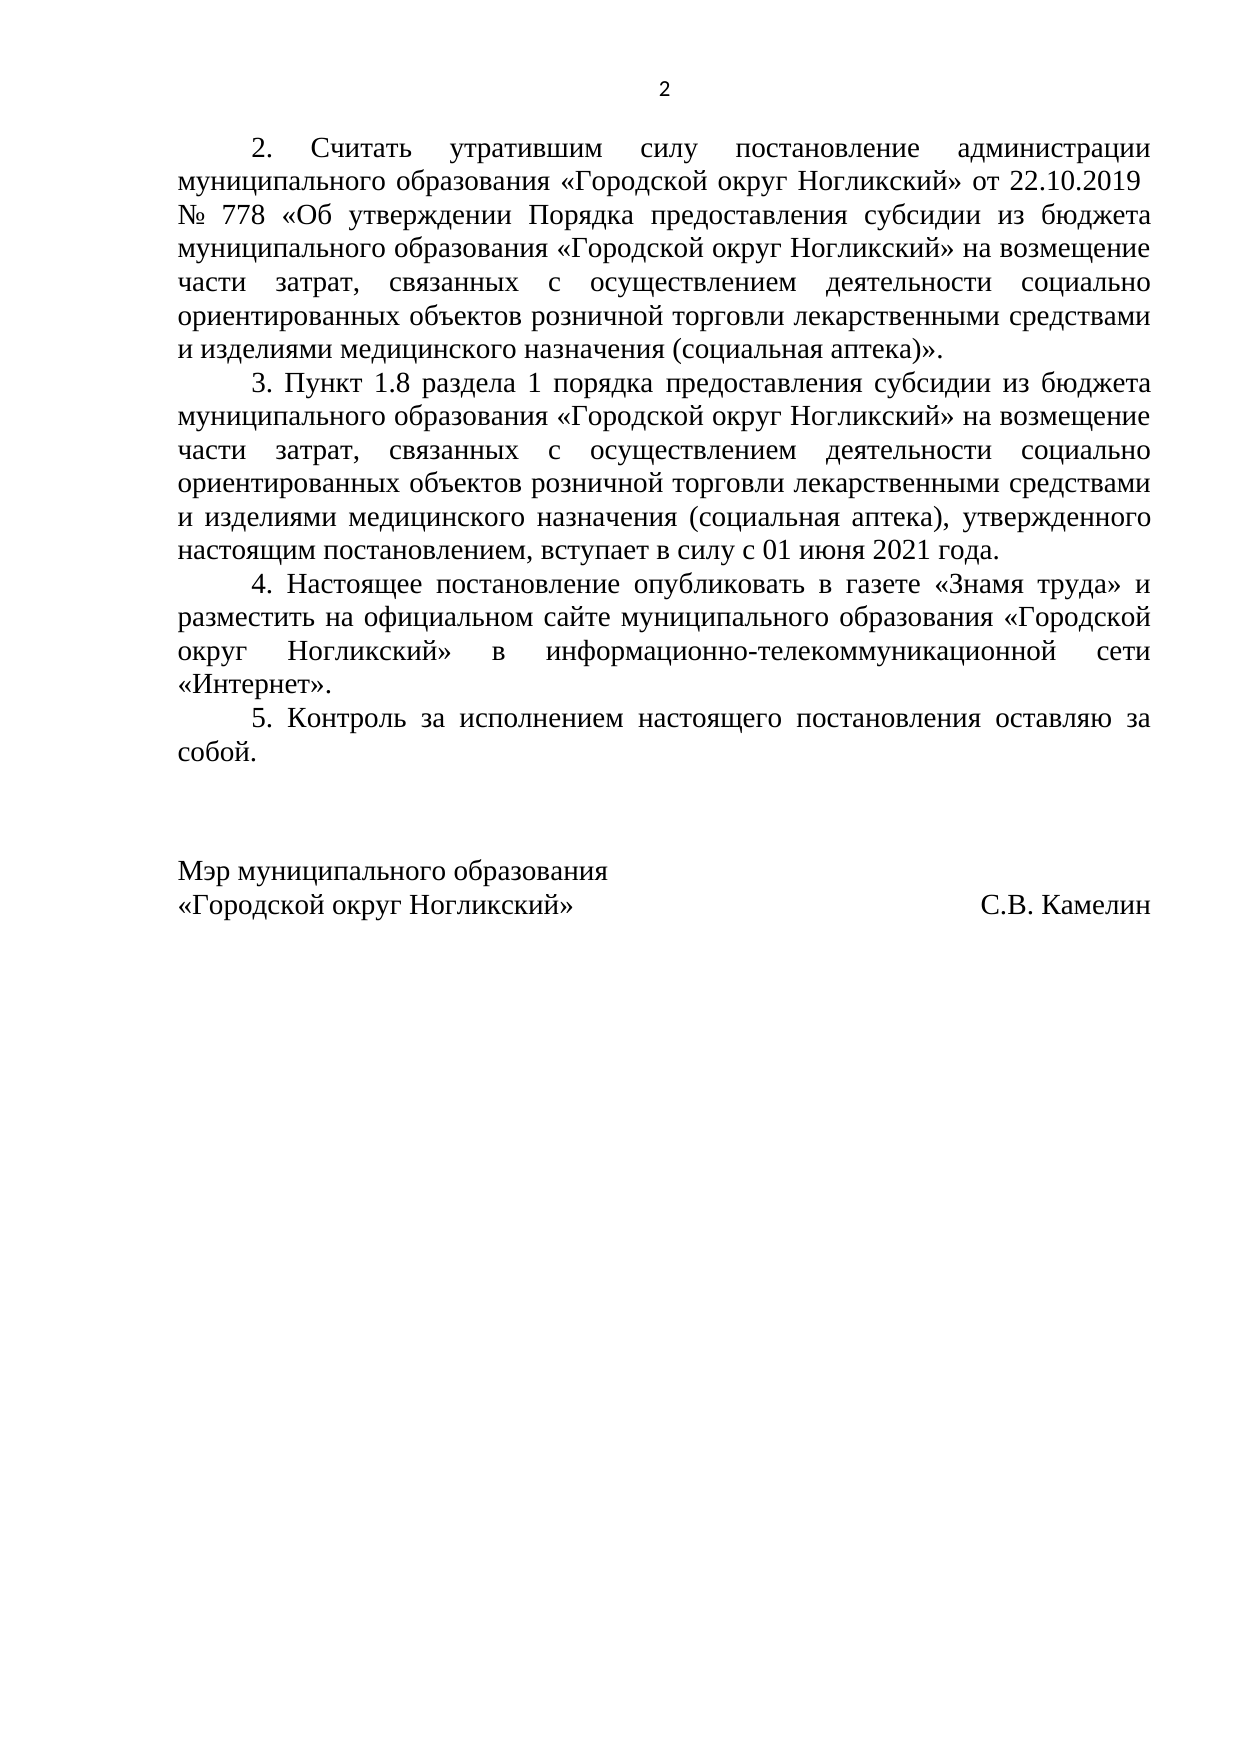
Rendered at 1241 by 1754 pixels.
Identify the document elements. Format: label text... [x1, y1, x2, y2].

text 2. Считать утратившим силу постановление администрации муниципального образования «Городской округ Ногликский» от 22.10.2019 № 778 «Об утверждении Порядка предоставления субсидии из бюджета муниципального образования «Городской округ Ногликский» на возмещение части затрат, связанных с осуществлением деятельности социально ориентированных объектов розничной торговли лекарственными средствами и изделиями медицинского назначения (социальная аптека)». [177, 130, 1152, 365]
text 3. Пункт 1.8 раздела 1 порядка предоставления субсидии из бюджета муниципального образования «Городской округ Ногликский» на возмещение части затрат, связанных с осуществлением деятельности социально ориентированных объектов розничной торговли лекарственными средствами и изделиями медицинского назначения (социальная аптека), утвержденного настоящим постановлением, вступает в силу с 01 июня 2021 года. [177, 365, 1152, 566]
text 4. Настоящее постановление опубликовать в газете «Знамя труда» и разместить на официальном сайте муниципального образования «Городской округ Ногликский» в информационно-телекоммуникационной сети «Интернет». [177, 566, 1152, 700]
text 5. Контроль за исполнением настоящего постановления оставляю за собой. [177, 700, 1152, 767]
text «Городской округ Ногликский» С.В. Камелин [177, 887, 1152, 921]
text Мэр муниципального образования [177, 853, 1152, 887]
